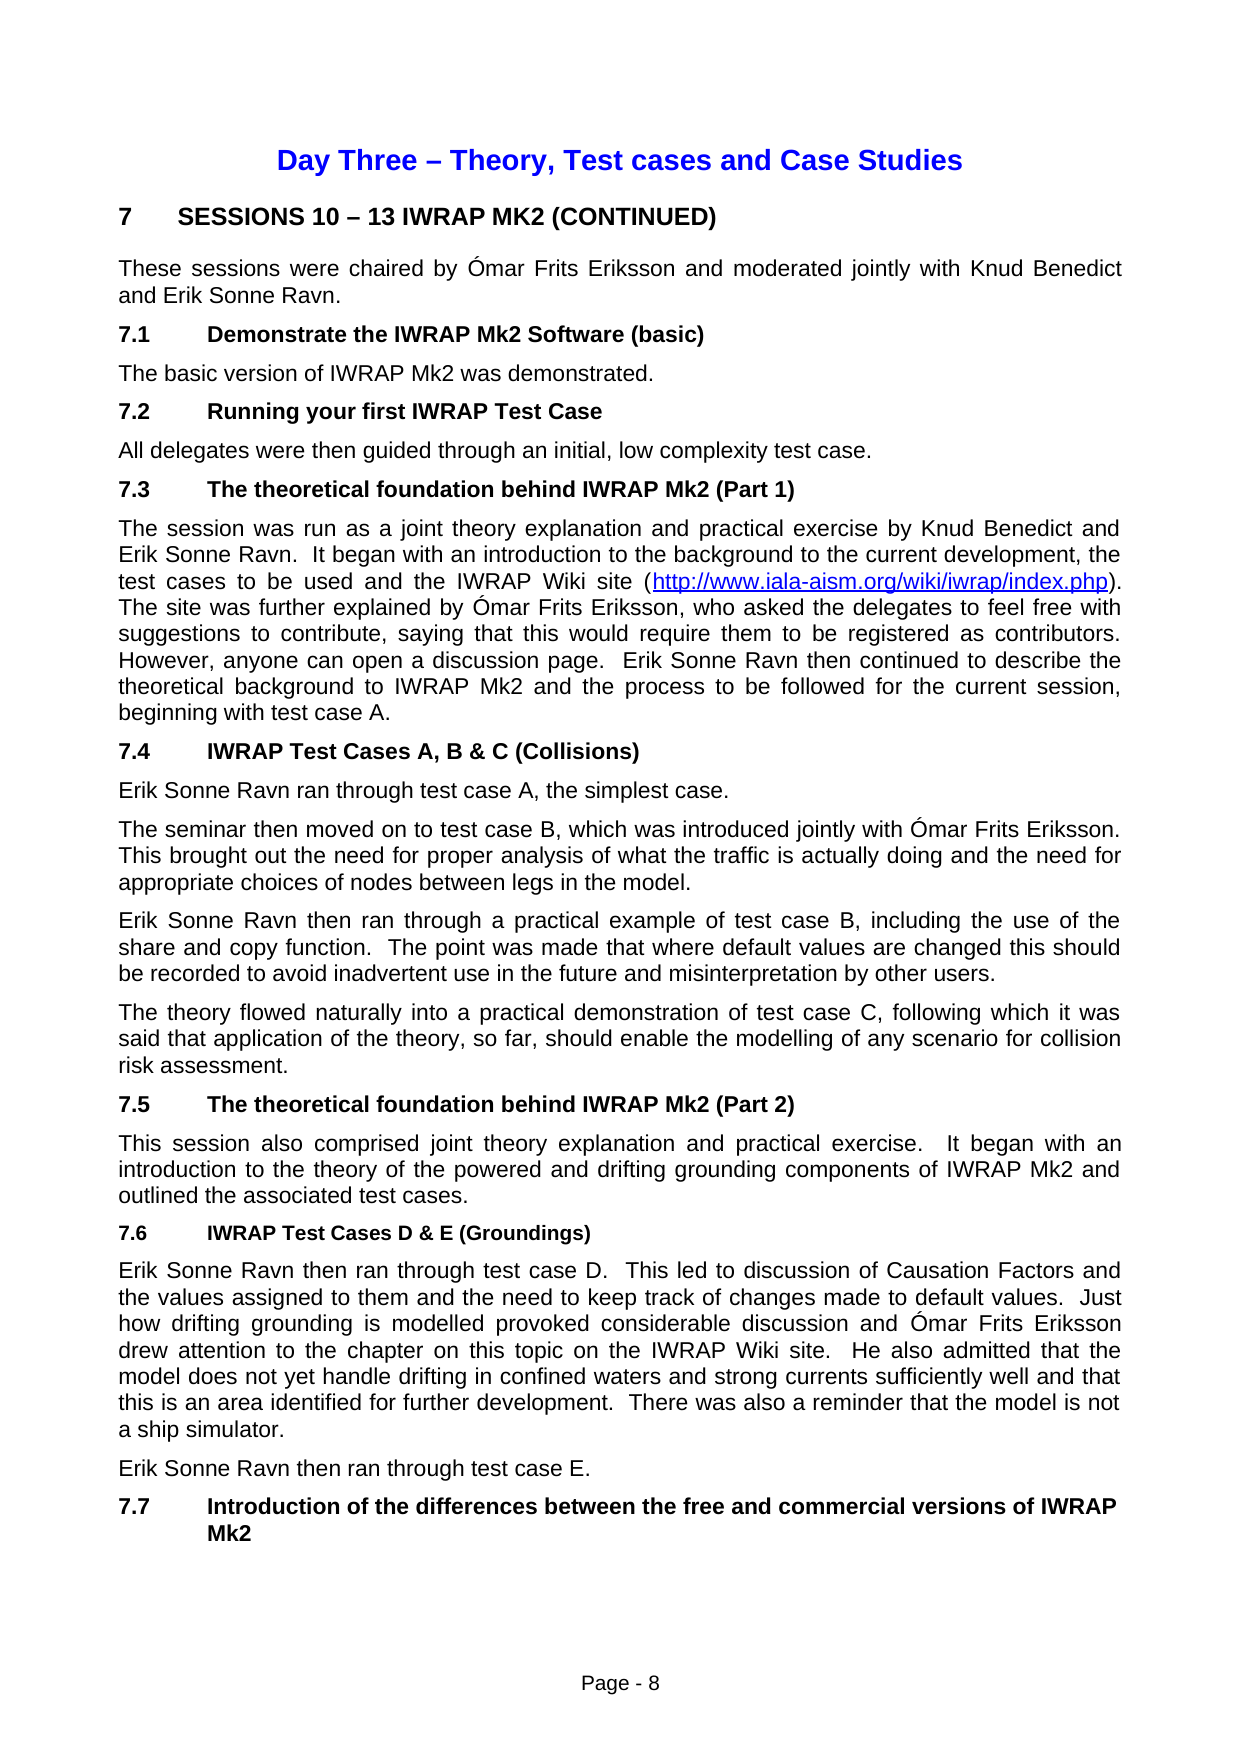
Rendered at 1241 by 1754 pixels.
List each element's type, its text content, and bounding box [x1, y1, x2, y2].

text The session was run as a joint theory explanation and practical exercise by Knud Benedict and Erik Sonne Ravn. It began with an introduction to the background to the current development, the test cases to be used and the IWRAP Wiki site (http://www.iala-aism.org/wiki/iwrap/index.php). The site was further explained by Ómar Frits Eriksson, who asked the delegates to feel free with suggestions to contribute, saying that this would require them to be registered as contributors. However, anyone can open a discussion page. Erik Sonne Ravn then continued to describe the theoretical background to IWRAP Mk2 and the process to be followed for the current session, beginning with test case A. [118, 515, 1122, 726]
subtitle IWRAP Test Cases D & E (Groundings) [118, 1221, 1122, 1245]
subtitle Introduction of the differences between the free and commercial versions of IWRAP Mk2 [118, 1493, 1122, 1546]
text Erik Sonne Ravn ran through test case A, the simplest case. [118, 777, 1122, 803]
text All delegates were then guided through an initial, low complexity test case. [118, 437, 1122, 463]
text Day Three – Theory, Test cases and Case Studies [118, 143, 1122, 177]
text Erik Sonne Ravn then ran through a practical example of test case B, including the use of the share and copy function. The point was made that where default values are changed this should be recorded to avoid inadvertent use in the future and misinterpretation by other users. [118, 907, 1122, 987]
text These sessions were chaired by Ómar Frits Eriksson and moderated jointly with Knud Benedict and Erik Sonne Ravn. [118, 255, 1122, 308]
subtitle The theoretical foundation behind IWRAP Mk2 (Part 2) [118, 1091, 1122, 1117]
subtitle Running your first IWRAP Test Case [118, 398, 1122, 425]
subtitle The theoretical foundation behind IWRAP Mk2 (Part 1) [118, 476, 1122, 502]
text The theory flowed naturally into a practical demonstration of test case C, following which it was said that application of the theory, so far, should enable the modelling of any scenario for collision risk assessment. [118, 999, 1122, 1078]
text Erik Sonne Ravn then ran through test case E. [118, 1454, 1122, 1481]
subtitle Demonstrate the IWRAP Mk2 Software (basic) [118, 321, 1122, 347]
text The basic version of IWRAP Mk2 was demonstrated. [118, 359, 1122, 386]
text This session also comprised joint theory explanation and practical exercise. It began with an introduction to the theory of the powered and drifting grounding components of IWRAP Mk2 and outlined the associated test cases. [118, 1129, 1122, 1208]
subtitle IWRAP Test Cases A, B & C (Collisions) [118, 738, 1122, 764]
text Erik Sonne Ravn then ran through test case D. This led to discussion of Causation Factors and the values assigned to them and the need to keep track of changes made to default values. Just how drifting grounding is modelled provoked considerable discussion and Ómar Frits Eriksson drew attention to the chapter on this topic on the IWRAP Wiki site. He also admitted that the model does not yet handle drifting in confined waters and strong currents sufficiently well and that this is an area identified for further development. There was also a reminder that the model is not a ship simulator. [118, 1257, 1122, 1442]
text The seminar then moved on to test case B, which was introduced jointly with Ómar Frits Eriksson. This brought out the need for proper analysis of what the traffic is actually doing and the need for appropriate choices of nodes between legs in the model. [118, 816, 1122, 895]
subtitle Sessions 10 – 13 IWRAP Mk2 (continued) [118, 202, 1122, 230]
